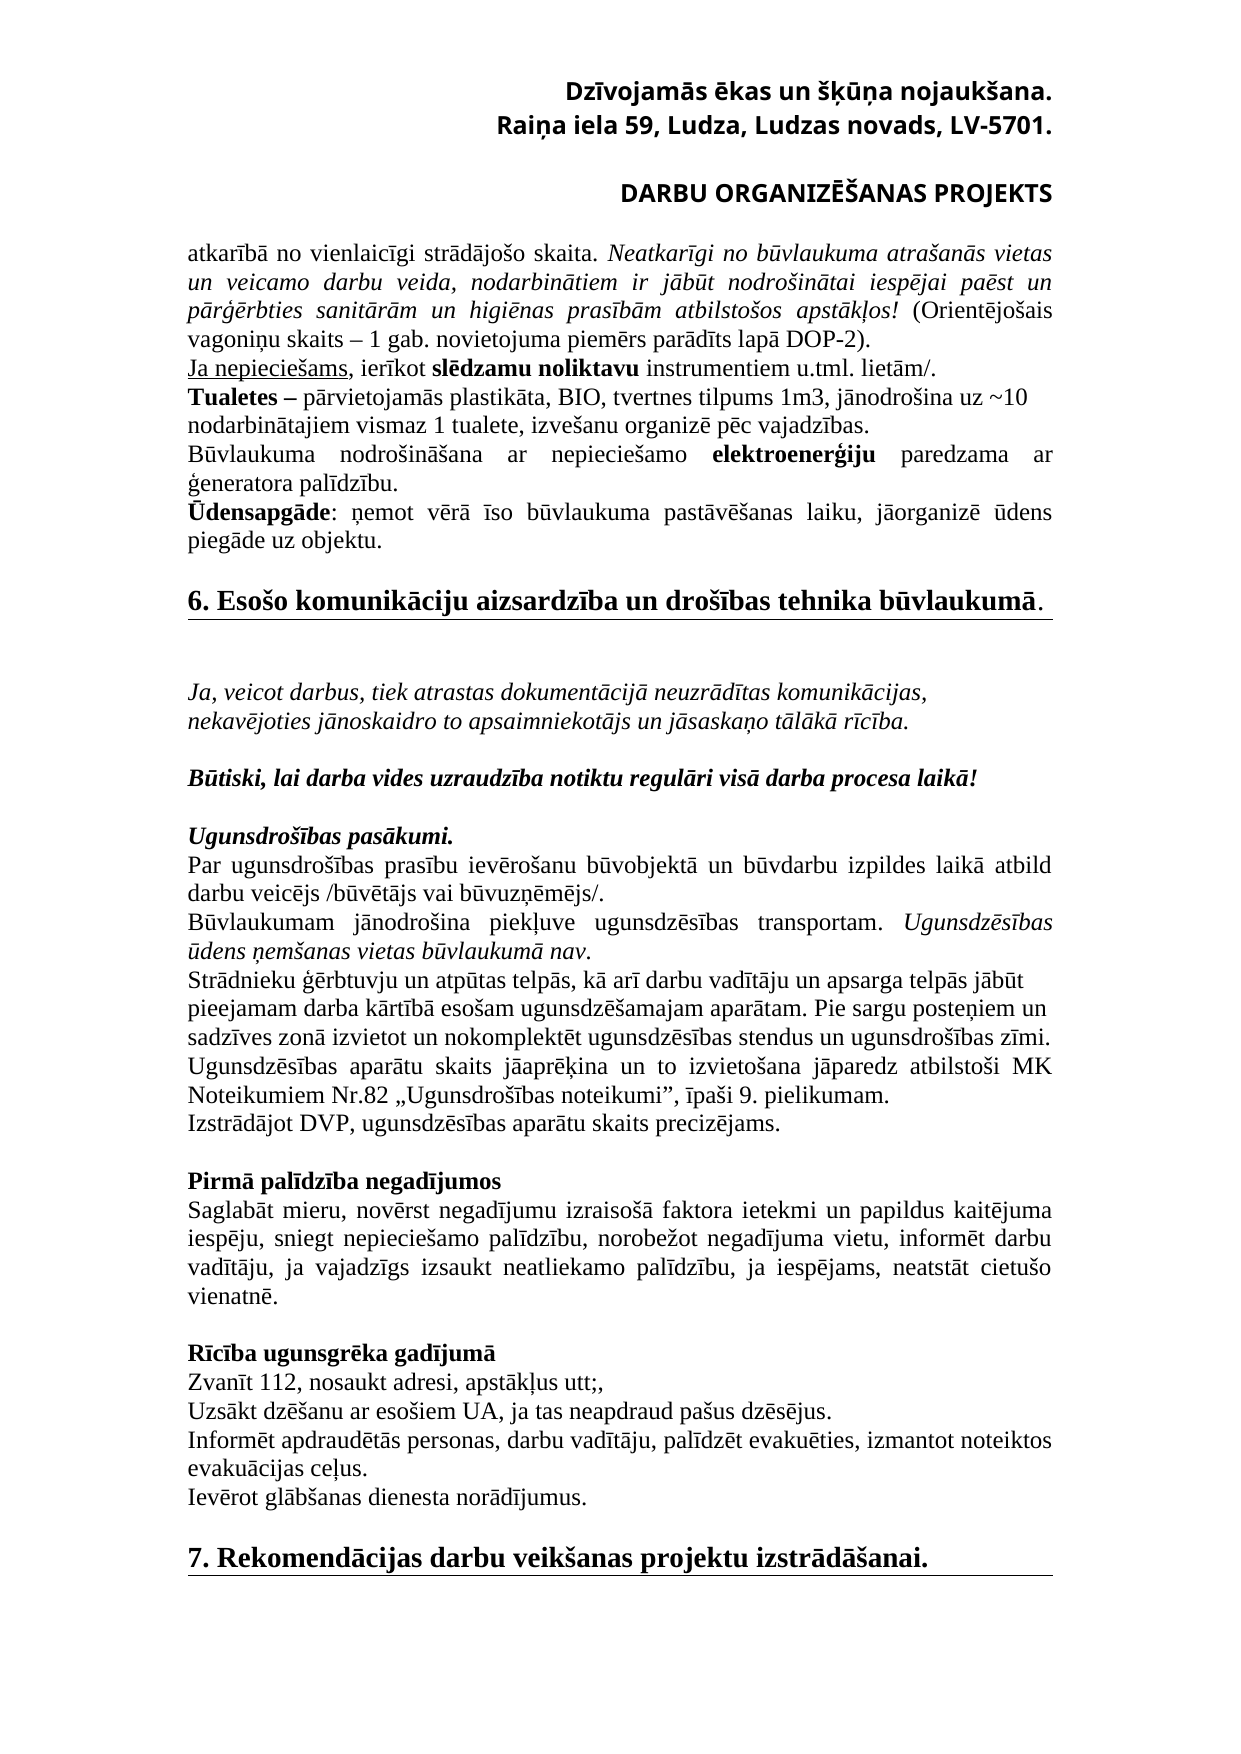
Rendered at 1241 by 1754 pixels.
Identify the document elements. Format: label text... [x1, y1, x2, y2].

text sadzīves zonā izvietot un nokomplektēt ugunsdzēsības stendus un ugunsdrošības zīmi. [187, 1022, 1053, 1051]
text 6. Esošo komunikāciju aizsardzība un drošības tehnika būvlaukumā. [187, 583, 1053, 620]
text Būvlaukumam jānodrošina piekļuve ugunsdzēsības transportam. Ugunsdzēsības ūdens ņemšanas vietas būvlaukumā nav. [187, 907, 1053, 965]
text Ievērot glābšanas dienesta norādījumus. [187, 1482, 1053, 1511]
text Rīcība ugunsgrēka gadījumā [187, 1338, 1053, 1367]
text nodarbinātajiem vismaz 1 tualete, izvešanu organizē pēc vajadzības. [187, 411, 1053, 439]
text Izstrādājot DVP, ugunsdzēsības aparātu skaits precizējams. [187, 1108, 1053, 1137]
text Uzsākt dzēšanu ar esošiem UA, ja tas neapdraud pašus dzēsējus. [187, 1396, 1053, 1425]
text Par ugunsdrošības prasību ievērošanu būvobjektā un būvdarbu izpildes laikā atbild darbu veicējs /būvētājs vai būvuzņēmējs/. [187, 850, 1053, 907]
text Pirmā palīdzība negadījumos [187, 1166, 1053, 1195]
text Būvlaukuma nodrošināšana ar nepieciešamo elektroenerģiju paredzama ar ģeneratora palīdzību. [187, 439, 1053, 497]
text Zvanīt 112, nosaukt adresi, apstākļus utt;, [187, 1367, 1053, 1396]
text pieejamam darba kārtībā esošam ugunsdzēšamajam aparātam. Pie sargu posteņiem un [187, 993, 1053, 1022]
text Ugunsdzēsības aparātu skaits jāaprēķina un to izvietošana jāparedz atbilstoši MK Noteikumiem Nr.82 „Ugunsdrošības noteikumi”, īpaši 9. pielikumam. [187, 1051, 1053, 1108]
text Ugunsdrošības pasākumi. [187, 821, 1053, 850]
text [187, 238, 1053, 353]
text Ja, veicot darbus, tiek atrastas dokumentācijā neuzrādītas komunikācijas, nekavējoties jānoskaidro to apsaimniekotājs un jāsaskaņo tālākā rīcība. [187, 677, 1053, 735]
text 7. Rekomendācijas darbu veikšanas projektu izstrādāšanai. [187, 1540, 1053, 1576]
text Saglabāt mieru, novērst negadījumu izraisošā faktora ietekmi un papildus kaitējuma iespēju, sniegt nepieciešamo palīdzību, norobežot negadījuma vietu, informēt darbu vadītāju, ja vajadzīgs izsaukt neatliekamo palīdzību, ja iespējams, neatstāt cietušo vienatnē. [187, 1195, 1053, 1310]
text Ja nepieciešams, ierīkot slēdzamu noliktavu instrumentiem u.tml. lietām/. [187, 353, 1053, 382]
text Strādnieku ģērbtuvju un atpūtas telpās, kā arī darbu vadītāju un apsarga telpās jābūt [187, 965, 1053, 993]
text Informēt apdraudētās personas, darbu vadītāju, palīdzēt evakuēties, izmantot noteiktos evakuācijas ceļus. [187, 1425, 1053, 1482]
text Ūdensapgāde: ņemot vērā īso būvlaukuma pastāvēšanas laiku, jāorganizē ūdens piegāde uz objektu. [187, 497, 1053, 554]
text Būtiski, lai darba vides uzraudzība notiktu regulāri visā darba procesa laikā! [187, 763, 1053, 792]
text Tualetes – pārvietojamās plastikāta, BIO, tvertnes tilpums 1m3, jānodrošina uz ~10 [187, 382, 1053, 411]
